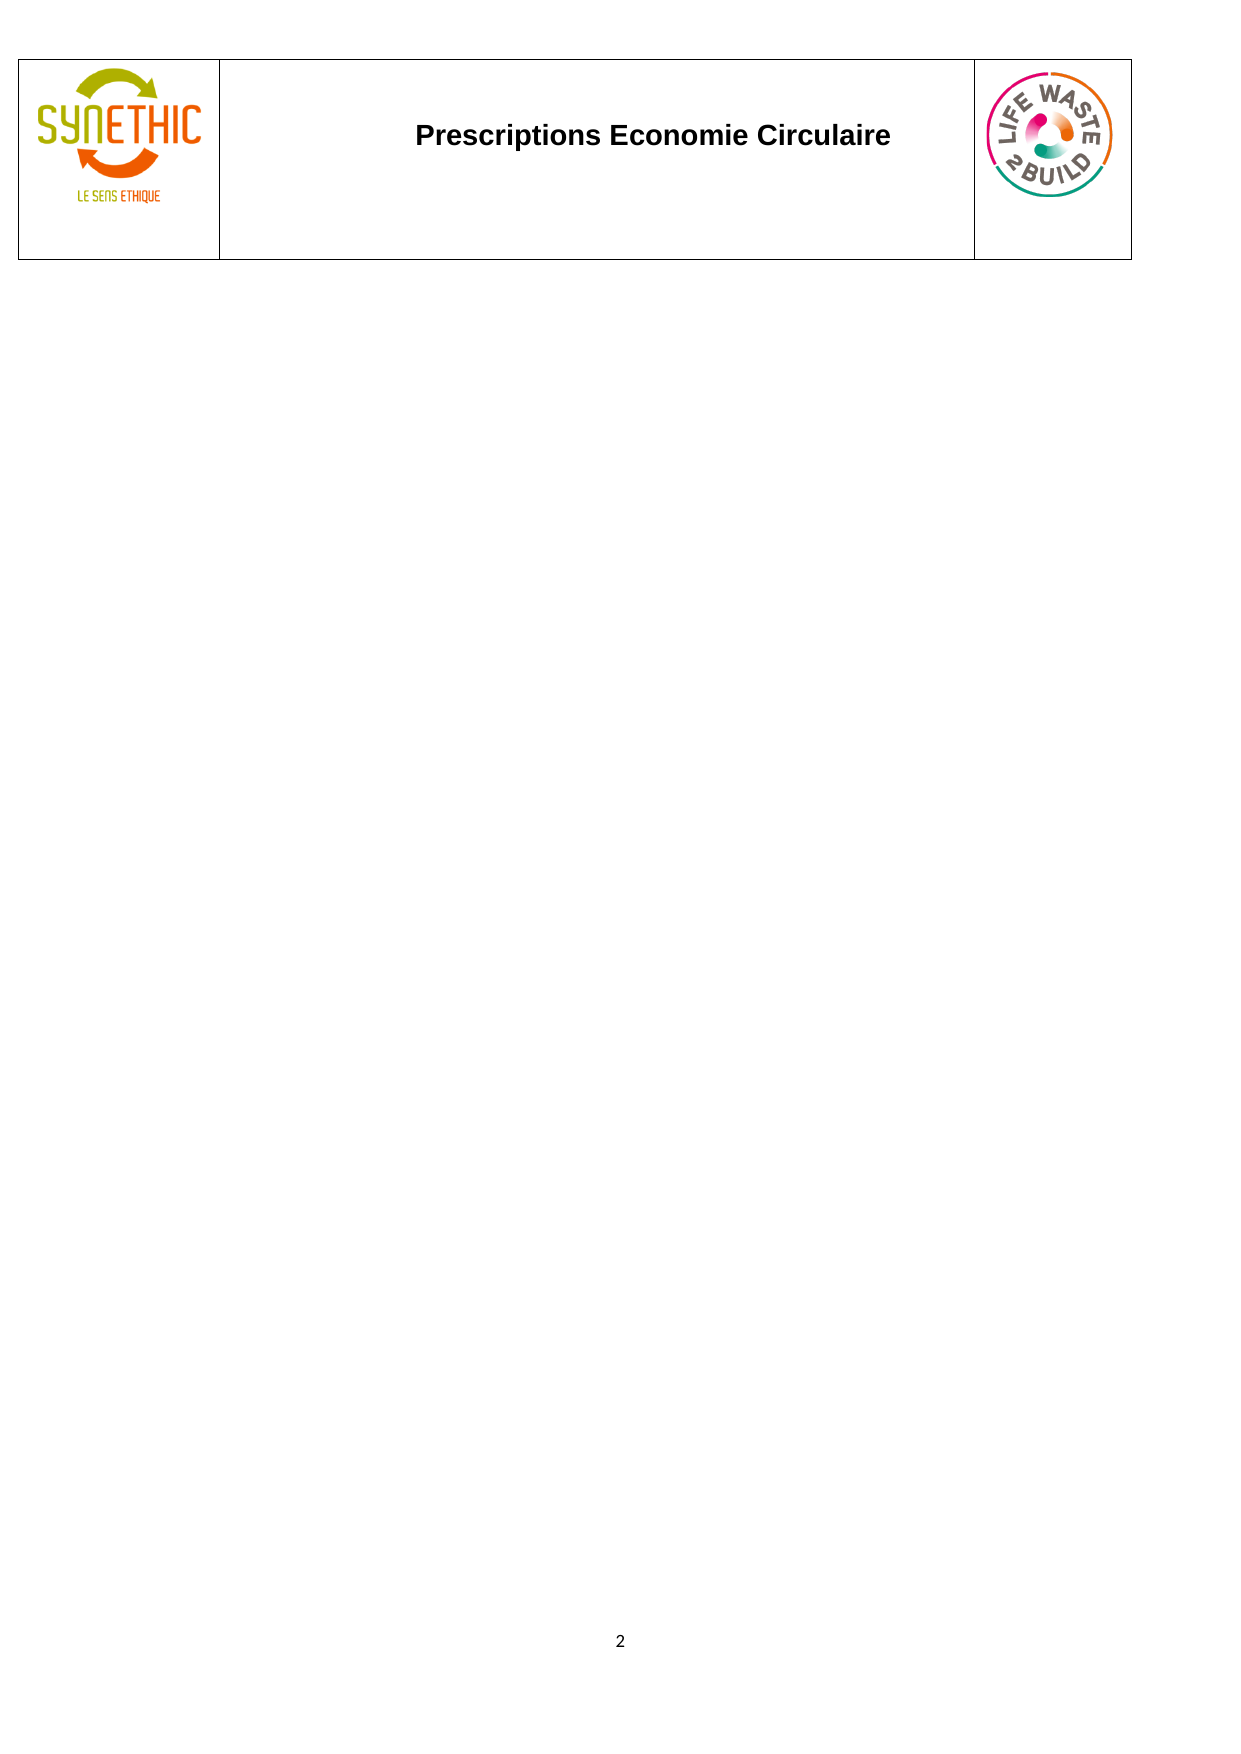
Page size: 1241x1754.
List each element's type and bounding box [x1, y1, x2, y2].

picture [30, 60, 208, 210]
picture [986, 72, 1120, 197]
